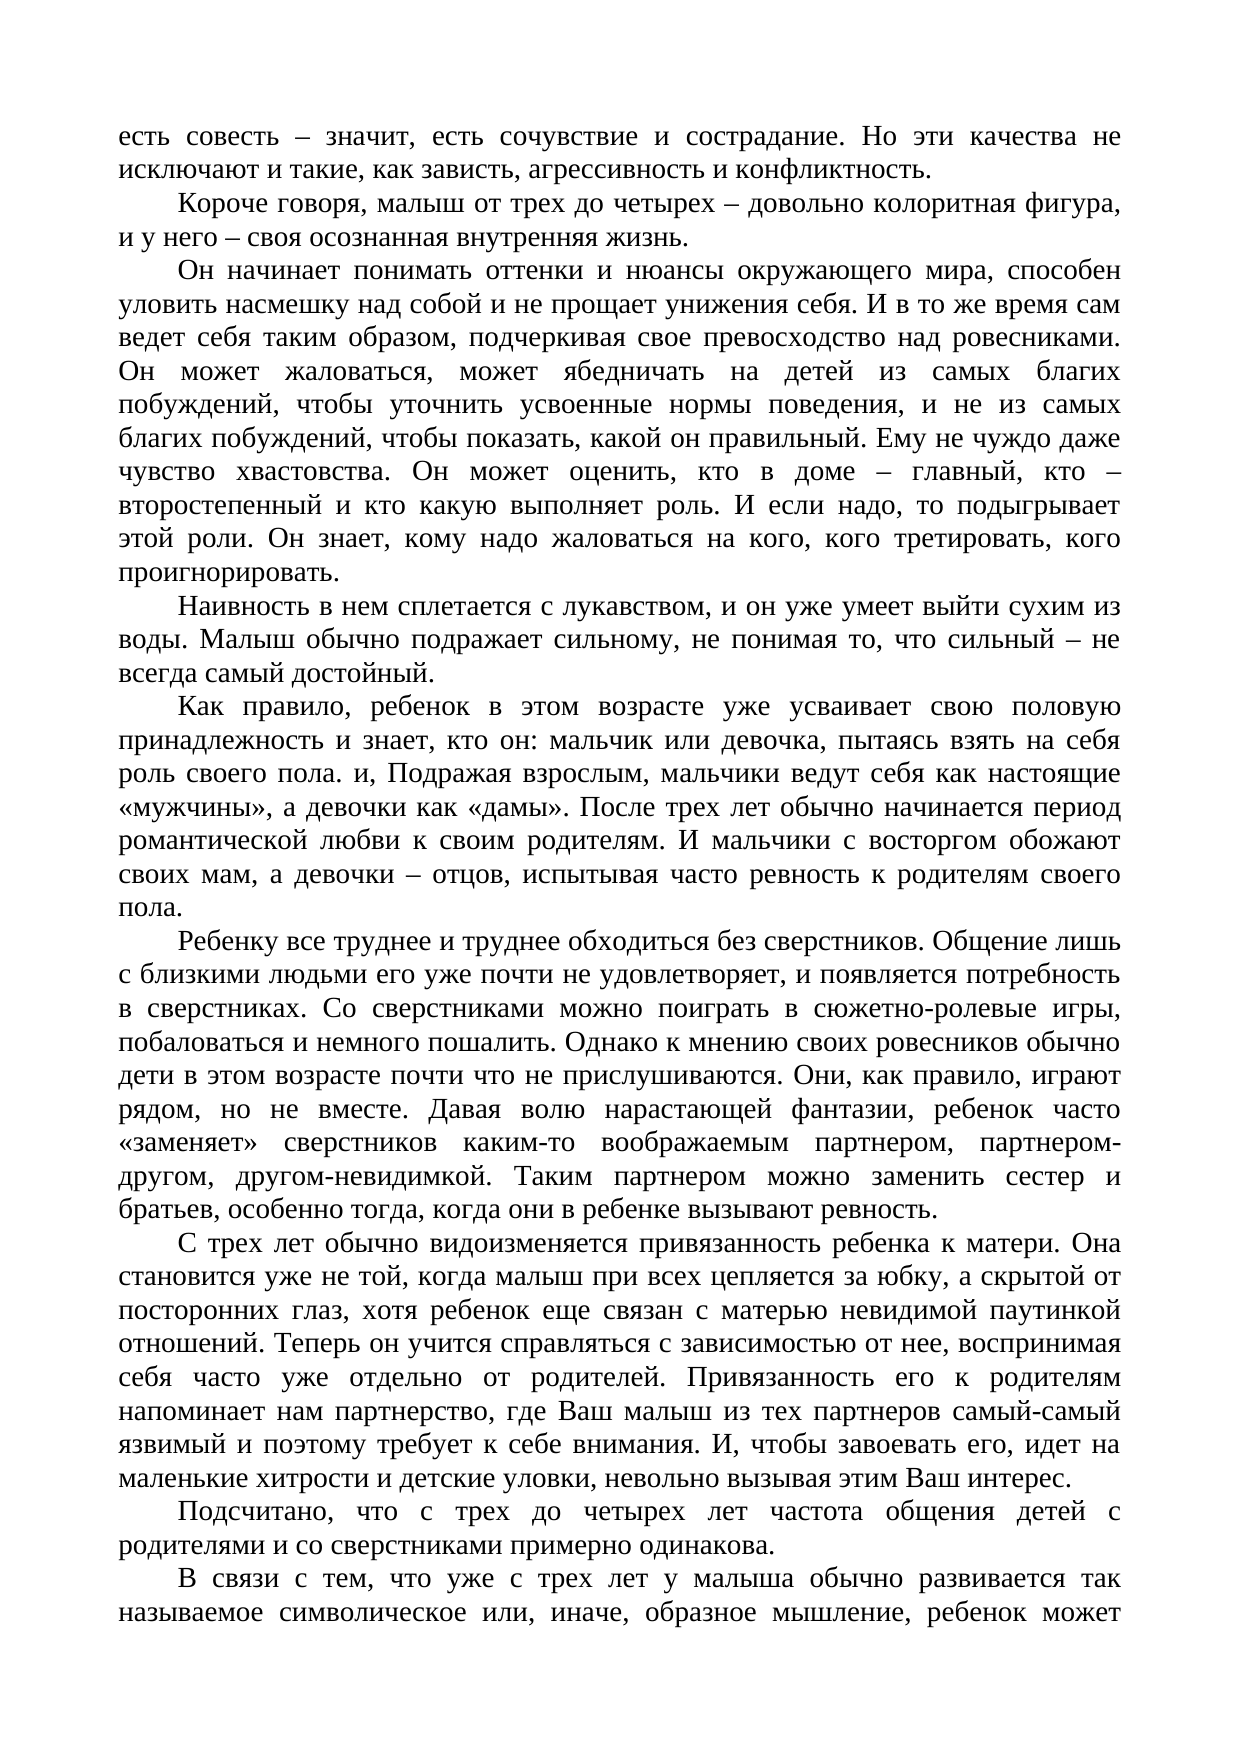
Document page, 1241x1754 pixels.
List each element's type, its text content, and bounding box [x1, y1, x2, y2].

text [118, 1560, 1122, 1627]
text Он начинает понимать оттенки и нюансы окружающего мира, способен уловить насмешку над собой и не прощает унижения себя. И в то же время сам ведет себя таким образом, подчеркивая свое превосходство над ровесниками. Он может жаловаться, может ябедничать на детей из самых благих побуждений, чтобы уточнить усвоенные нормы поведения, и не из самых благих побуждений, чтобы показать, какой он правильный. Ему не чуждо даже чувство хвастовства. Он может оценить, кто в доме – главный, кто – второстепенный и кто какую выполняет роль. И если надо, то подыгрывает этой роли. Он знает, кому надо жаловаться на кого, кого третировать, кого проигнорировать. [118, 252, 1122, 588]
text Подсчитано, что с трех до четырех лет частота общения детей с родителями и со сверстниками примерно одинакова. [118, 1493, 1122, 1560]
text Наивность в нем сплетается с лукавством, и он уже умеет выйти сухим из воды. Малыш обычно подражает сильному, не понимая то, что сильный – не всегда самый достойный. [118, 588, 1122, 688]
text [118, 118, 1122, 185]
text Как правило, ребенок в этом возрасте уже усваивает свою половую принадлежность и знает, кто он: мальчик или девочка, пытаясь взять на себя роль своего пола. и, Подражая взрослым, мальчики ведут себя как настоящие «мужчины», а девочки как «дамы». После трех лет обычно начинается период романтической любви к своим родителям. И мальчики с восторгом обожают своих мам, а девочки – отцов, испытывая часто ревность к родителям своего пола. [118, 688, 1122, 923]
text Ребенку все труднее и труднее обходиться без сверстников. Общение лишь с близкими людьми его уже почти не удовлетворяет, и появляется потребность в сверстниках. Со сверстниками можно поиграть в сюжетно-ролевые игры, побаловаться и немного пошалить. Однако к мнению своих ровесников обычно дети в этом возрасте почти что не прислушиваются. Они, как правило, играют рядом, но не вместе. Давая волю нарастающей фантазии, ребенок часто «заменяет» сверстников каким-то воображаемым партнером, партнером-другом, другом-невидимкой. Таким партнером можно заменить сестер и братьев, особенно тогда, когда они в ребенке вызывают ревность. [118, 923, 1122, 1225]
text Короче говоря, малыш от трех до четырех – довольно колоритная фигура, и у него – своя осознанная внутренняя жизнь. [118, 185, 1122, 252]
text С трех лет обычно видоизменяется привязанность ребенка к матери. Она становится уже не той, когда малыш при всех цепляется за юбку, а скрытой от посторонних глаз, хотя ребенок еще связан с матерью невидимой паутинкой отношений. Теперь он учится справляться с зависимостью от нее, воспринимая себя часто уже отдельно от родителей. Привязанность его к родителям напоминает нам партнерство, где Ваш малыш из тех партнеров самый-самый язвимый и поэтому требует к себе внимания. И, чтобы завоевать его, идет на маленькие хитрости и детские уловки, невольно вызывая этим Ваш интерес. [118, 1225, 1122, 1493]
